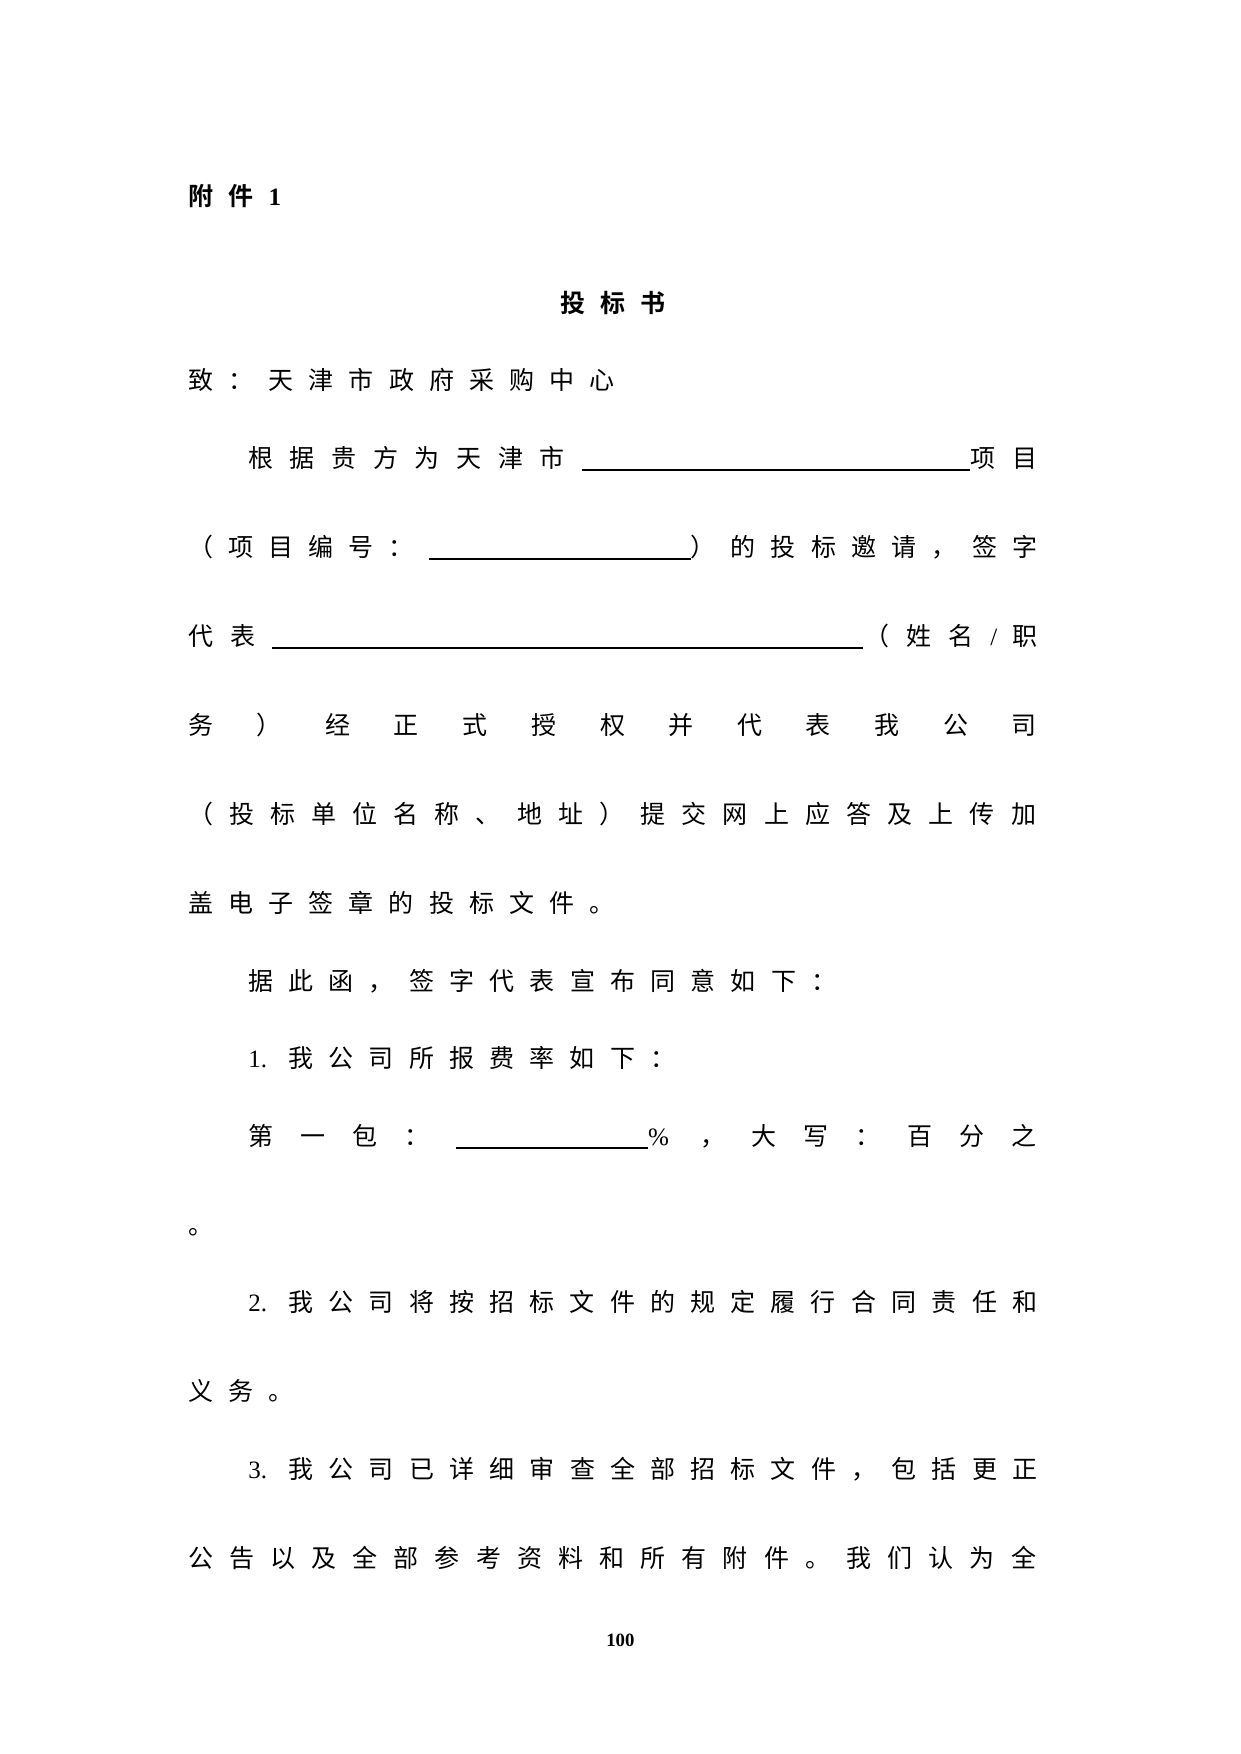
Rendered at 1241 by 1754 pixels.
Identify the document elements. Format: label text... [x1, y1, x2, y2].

text 1. 我公司所报费率如下： [188, 1027, 1052, 1086]
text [188, 1438, 1052, 1586]
text 附件1 [188, 164, 1052, 224]
text 根据贵方为天津市 项目（项目编号： ）的投标邀请，签字代表 （姓名/职务）经正式授权并代表我公司 （投标单位名称、地址）提交网上应答及上传加盖电子签章的投标文件。 [188, 427, 1052, 931]
text 投标书 [188, 272, 1052, 331]
text 第一包： %，大写：百分之 。 [188, 1104, 1052, 1253]
text 致：天津市政府采购中心 [188, 349, 1052, 408]
text 2. 我公司将按招标文件的规定履行合同责任和义务。 [188, 1271, 1052, 1419]
text 据此函，签字代表宣布同意如下： [188, 949, 1052, 1009]
